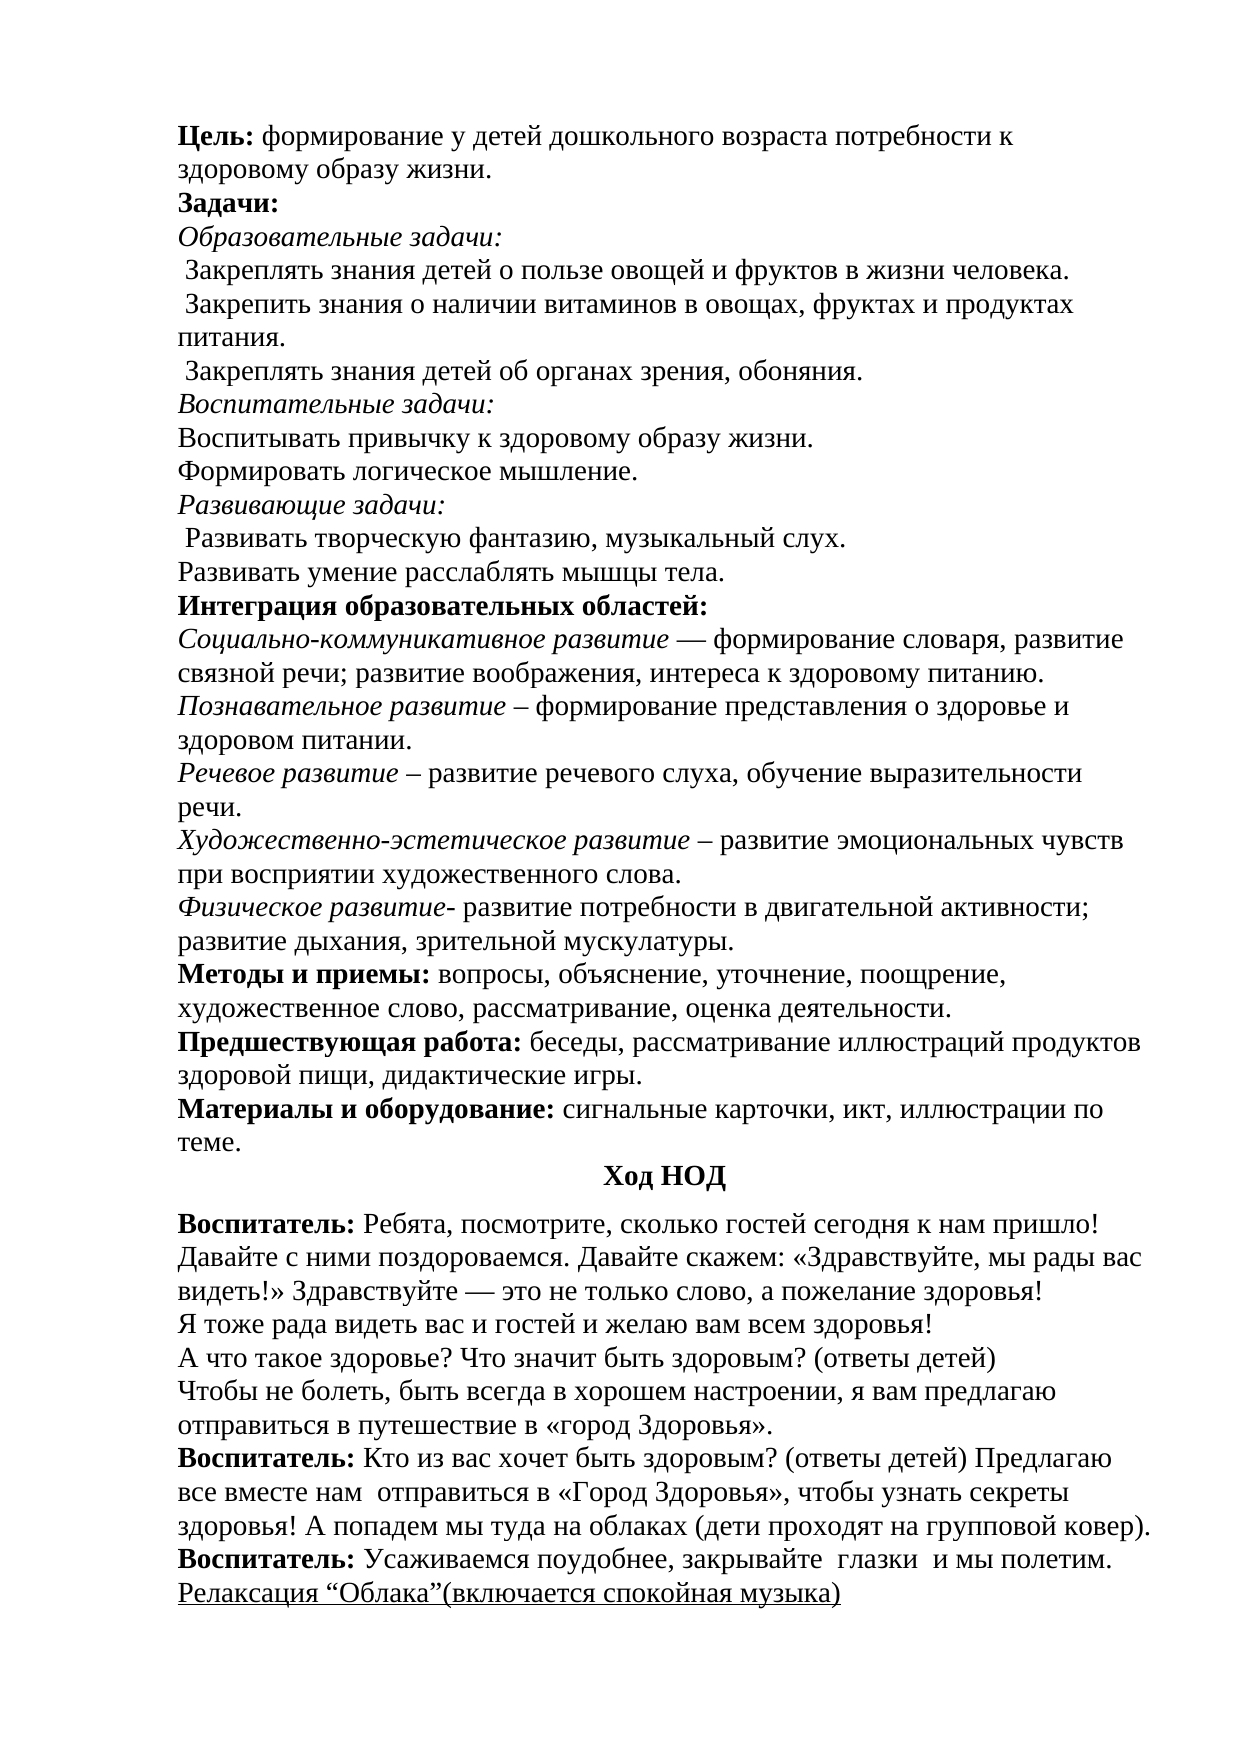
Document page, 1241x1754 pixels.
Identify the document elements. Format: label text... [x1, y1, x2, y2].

text Ход НОД [177, 1158, 1152, 1191]
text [177, 1206, 1152, 1608]
text Образовательные задачи: Закреплять знания детей о пользе овощей и фруктов в жизни человека. Закрепить знания о наличии витаминов в овощах, фруктах и продуктах питания. Закреплять знания детей об органах зрения, обоняния. Воспитательные задачи: [177, 219, 1152, 420]
text Воспитывать привычку к здоровому образу жизни. Формировать логическое мышление. Развивающие задачи: [177, 420, 1152, 521]
text Цель: формирование у детей дошкольного возраста потребности к здоровому образу жизни. Задачи: [177, 118, 1152, 219]
text Развивать творческую фантазию, музыкальный слух. Развивать умение расслаблять мышцы тела. Интеграция образовательных областей: Социально-коммуникативное развитие — формирование словаря, развитие связной речи; развитие воображения, интереса к здоровому питанию. Познавательное развитие – формирование представления о здоровье и здоровом питании. Речевое развитие – развитие речевого слуха, обучение выразительности речи. Художественно-эстетическое развитие – развитие эмоциональных чувств при восприятии художественного слова. Физическое развитие- развитие потребности в двигательной активности; развитие дыхания, зрительной мускулатуры. Методы и приемы: вопросы, объяснение, уточнение, поощрение, художественное слово, рассматривание, оценка деятельности. Предшествующая работа: беседы, рассматривание иллюстраций продуктов здоровой пищи, дидактические игры. Материалы и оборудование: сигнальные карточки, икт, иллюстрации по теме. [177, 521, 1152, 1158]
